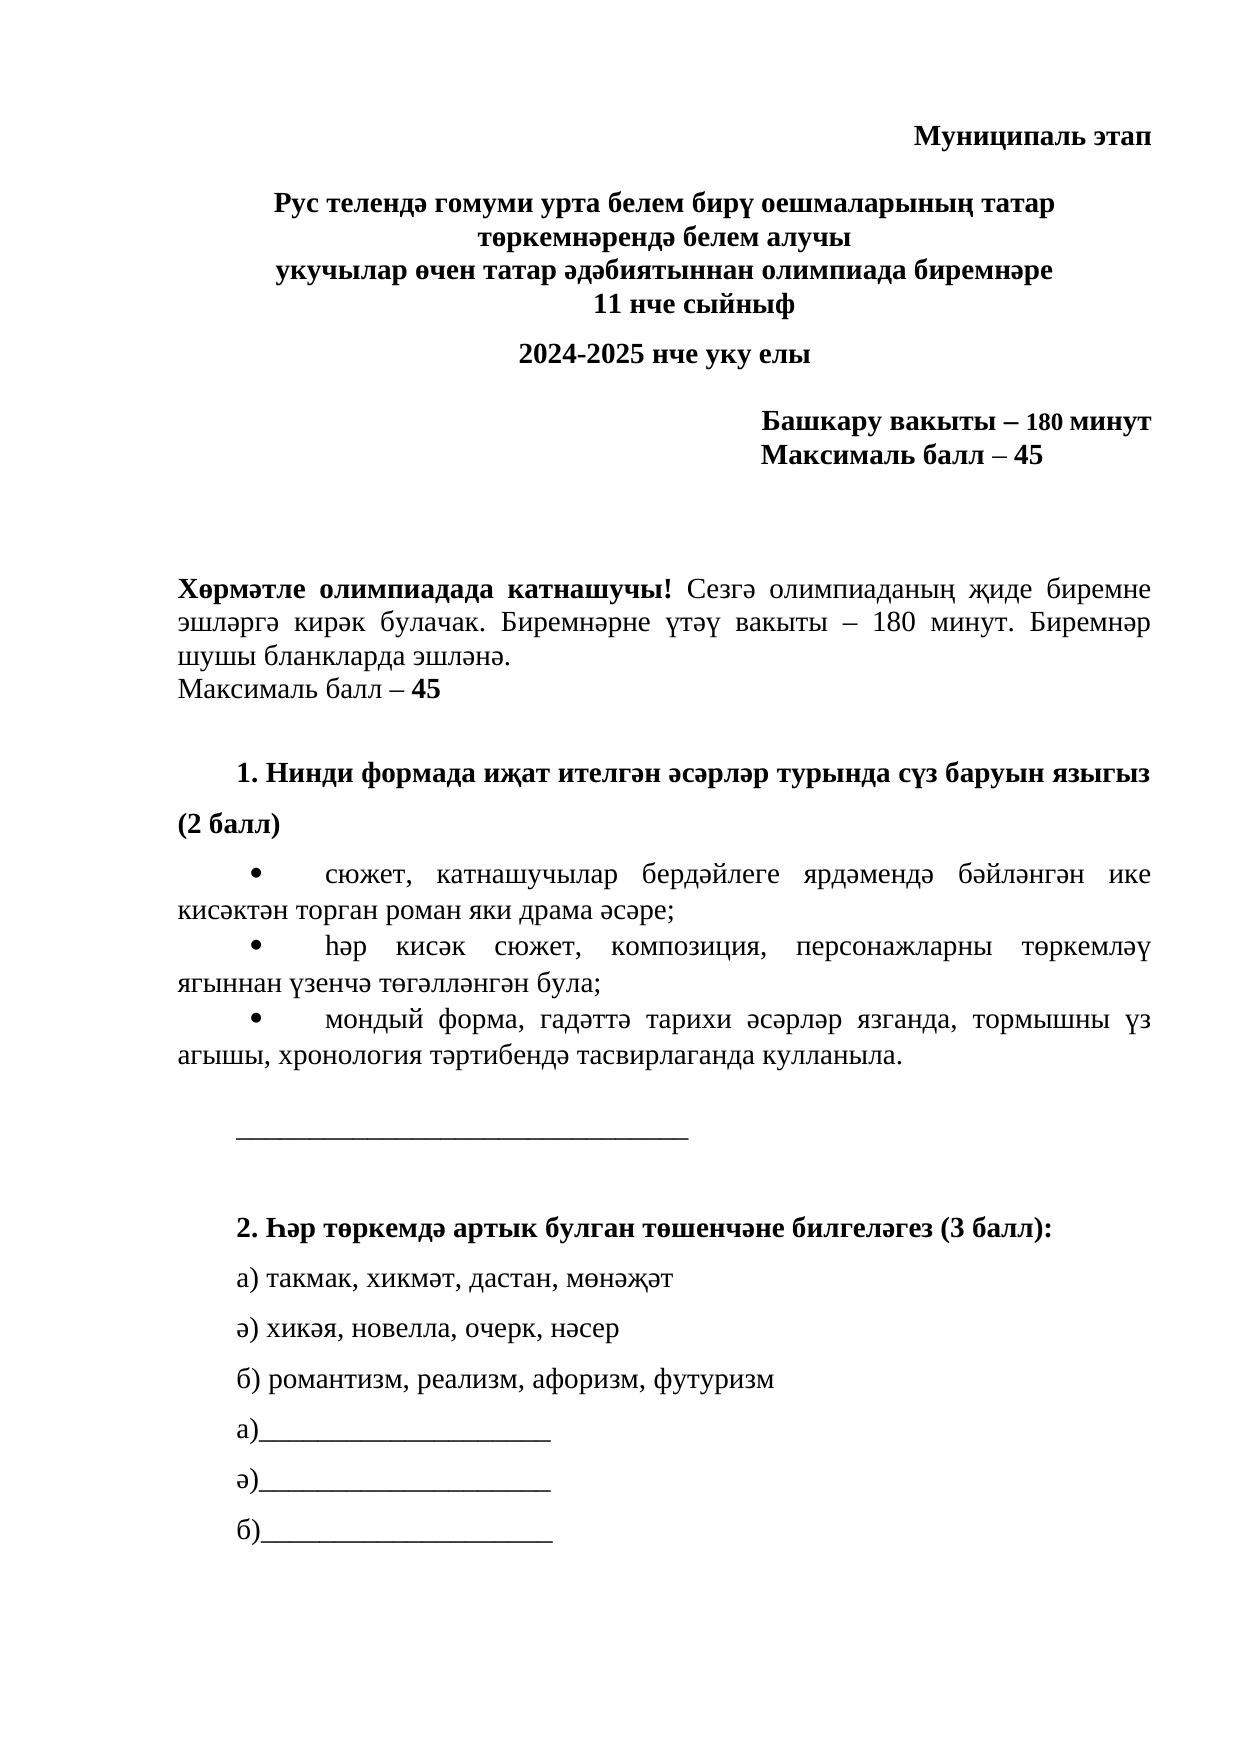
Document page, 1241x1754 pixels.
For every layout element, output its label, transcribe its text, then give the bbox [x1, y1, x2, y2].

text Максималь балл – 45 [177, 672, 1152, 705]
text 11 нче сыйныф [177, 286, 1152, 319]
list а) такмак, хикмәт, дастан, мөнәҗәт [236, 1260, 1152, 1294]
list сюжет, катнашучылар бердәйлеге ярдәмендә бәйләнгән ике кисәктән торган роман яки драма әсәре; [177, 856, 1152, 926]
list һәр кисәк сюжет, композиция, персонажларны төркемләү ягыннан үзенчә төгәлләнгән була; [177, 928, 1152, 998]
list б) романтизм, реализм, афоризм, футуризм [236, 1361, 1152, 1394]
list мондый форма, гадәттә тарихи әсәрләр язганда, тормышны үз агышы, хронология тәртибендә тасвирлаганда кулланыла. [177, 1001, 1152, 1071]
text Рус телендә гомуми урта белем бирү оешмаларының татар төркемнәрендә белем алучы [177, 185, 1152, 252]
list ә)____________________ [236, 1462, 1152, 1495]
list а)____________________ [236, 1411, 1152, 1445]
list ә) хикәя, новелла, очерк, нәсер [236, 1311, 1152, 1344]
list _______________________________ [236, 1109, 1152, 1143]
text укучылар өчен татар әдәбиятыннан олимпиада биремнәре [177, 252, 1152, 286]
list б)____________________ [236, 1512, 1152, 1545]
list 2. Һәр төркемдә артык булган төшенчәне билгеләгез (3 балл): [236, 1210, 1152, 1243]
text Башкару вакыты – 180 минут [177, 403, 1152, 437]
text Хөрмәтле олимпиадада катнашучы! Сезгә олимпиаданың җиде биремне эшләргә кирәк булачак. Биремнәрне үтәү вакыты – 180 минут. Биремнәр шушы бланкларда эшләнә. [177, 571, 1152, 672]
text Максималь балл – 45 [177, 437, 1152, 470]
text 2024-2025 нче уку елы [177, 336, 1152, 370]
text Муниципаль этап [177, 118, 1152, 152]
text 1. Нинди формада иҗат ителгән әсәрләр турында сүз баруын языгыз (2 балл) [177, 755, 1152, 839]
